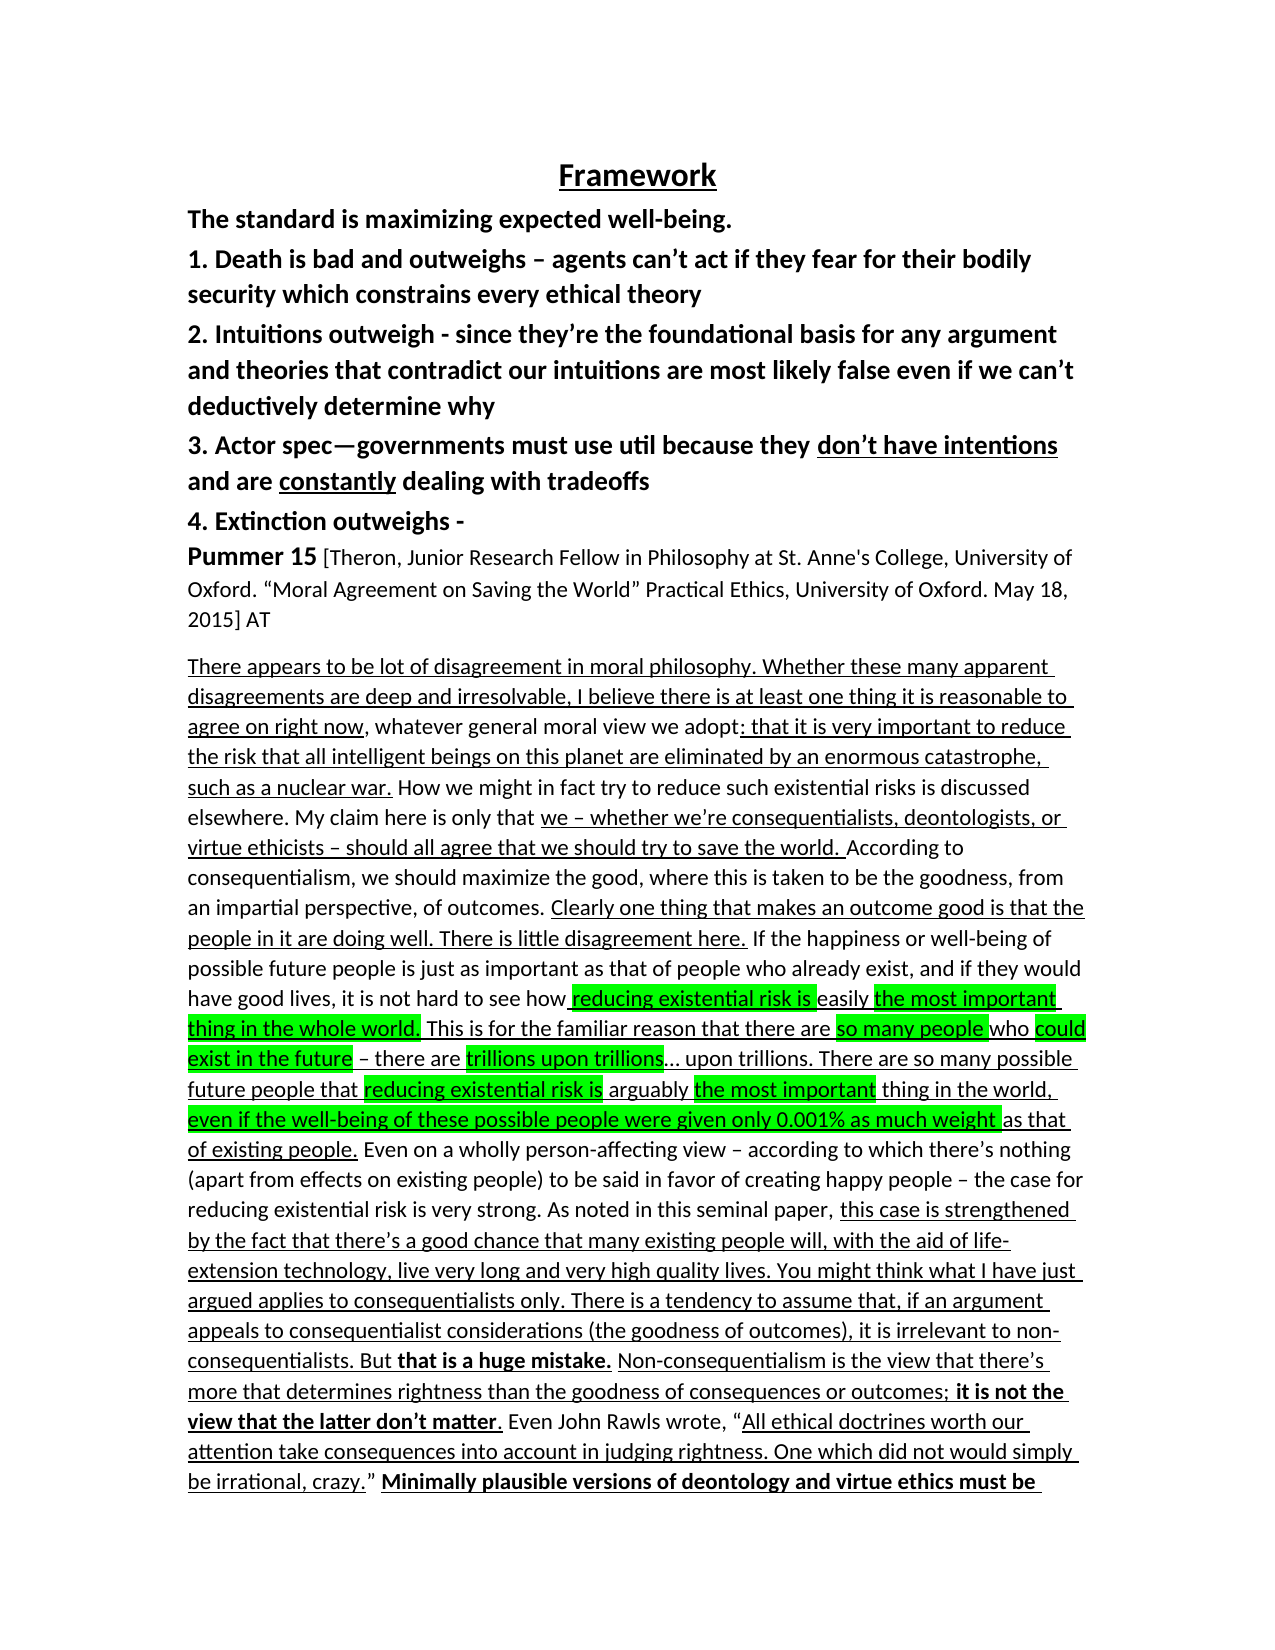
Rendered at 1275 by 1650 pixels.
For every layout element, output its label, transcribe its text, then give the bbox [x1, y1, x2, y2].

subtitle 1. Death is bad and outweighs – agents can’t act if they fear for their bodily security which constrains every ethical theory [187, 242, 1087, 311]
subtitle 3. Actor spec—governments must use util because they don’t have intentions and are constantly dealing with tradeoffs [187, 428, 1087, 497]
subtitle Framework [187, 154, 1087, 195]
subtitle The standard is maximizing expected well-being. [187, 202, 1087, 235]
subtitle 4. Extinction outweighs - [187, 504, 1087, 537]
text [187, 652, 1087, 1496]
text Pummer 15 [Theron, Junior Research Fellow in Philosophy at St. Anne's College, University of Oxford. “Moral Agreement on Saving the World” Practical Ethics, University of Oxford. May 18, 2015] AT [187, 539, 1087, 633]
subtitle 2. Intuitions outweigh - since they’re the foundational basis for any argument and theories that contradict our intuitions are most likely false even if we can’t deductively determine why [187, 317, 1087, 422]
